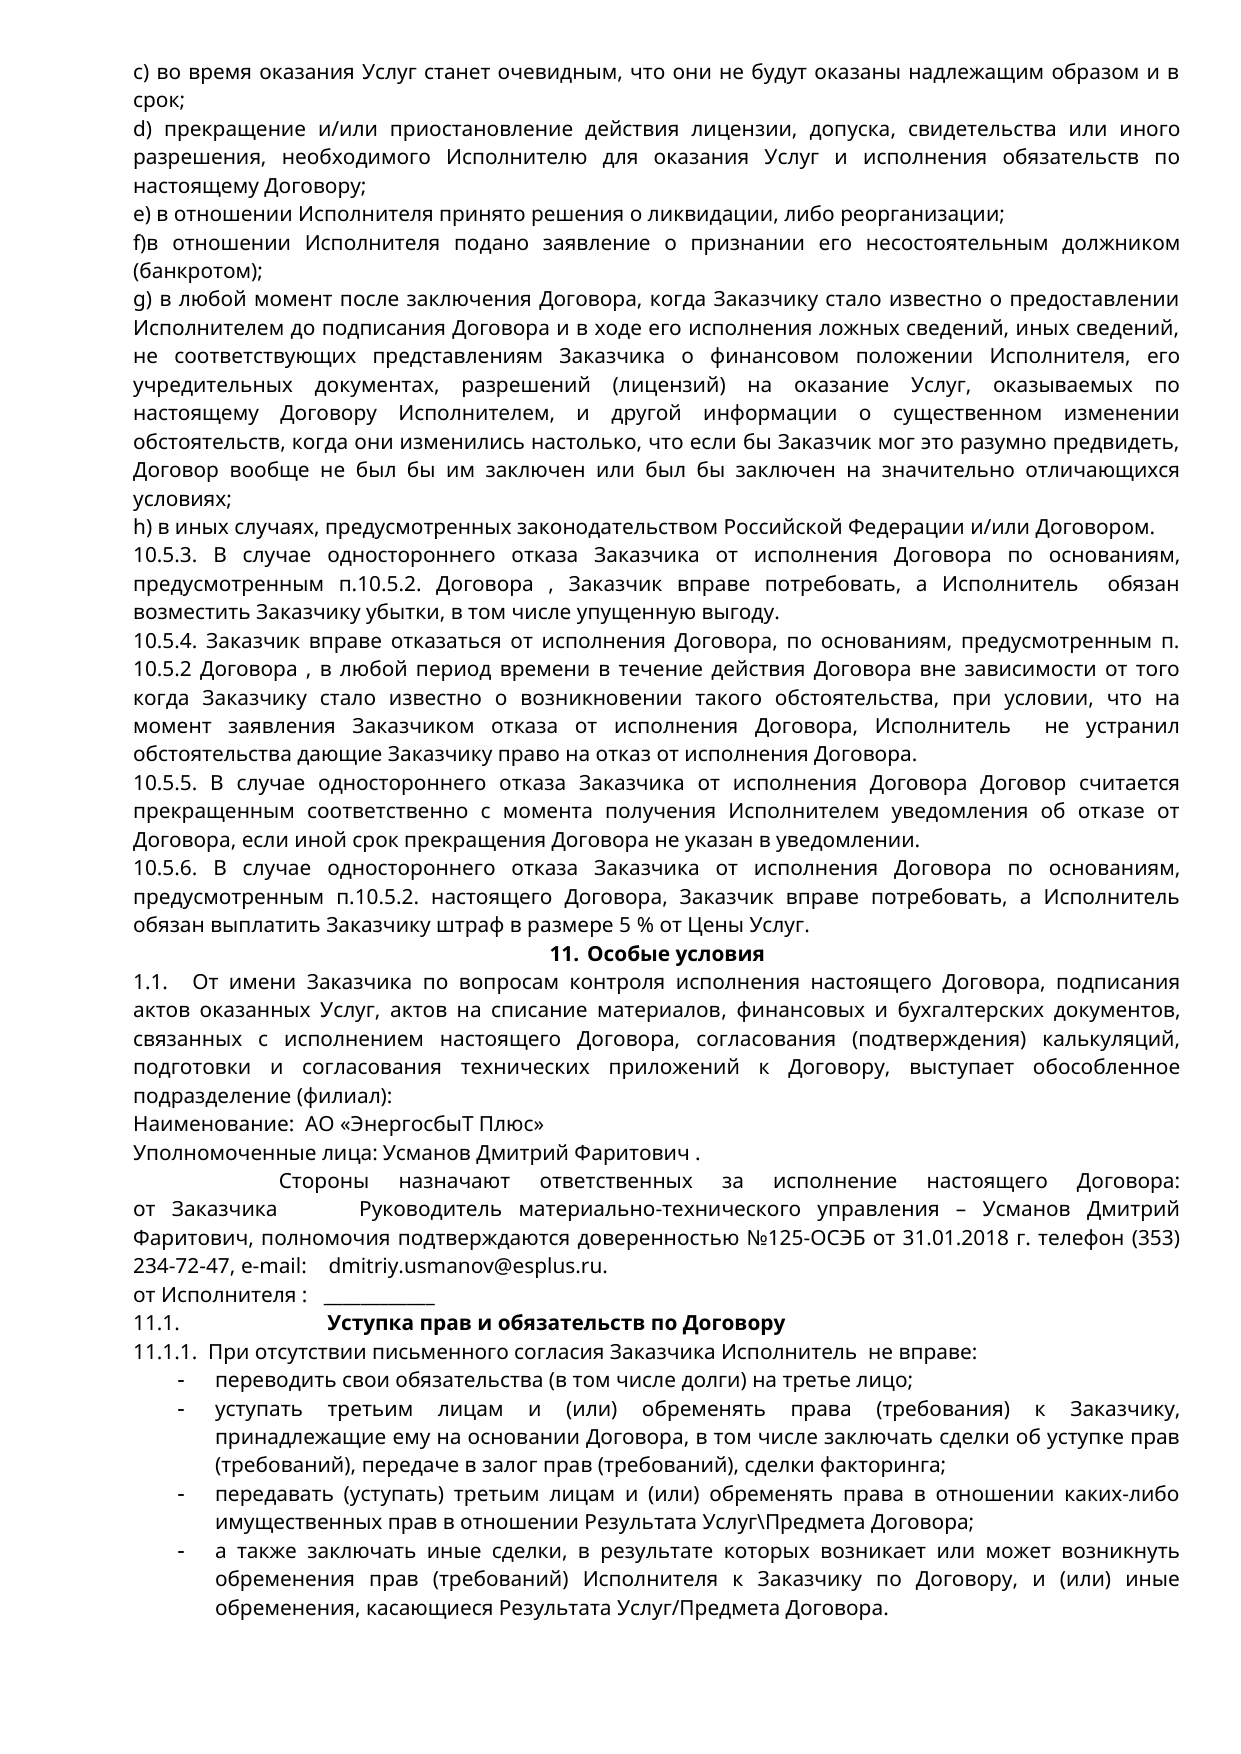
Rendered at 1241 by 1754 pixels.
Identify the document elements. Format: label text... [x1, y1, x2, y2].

list передавать (уступать) третьим лицам и (или) обременять права в отношении каких-либо имущественных прав в отношении Результата Услуг\Предмета Договора; [177, 1479, 1181, 1536]
list переводить свои обязательства (в том числе долги) на третье лицо; [177, 1365, 1181, 1394]
text h) в иных случаях, предусмотренных законодательством Российской Федерации и/или Договором. [133, 512, 1181, 541]
list а также заключать иные сделки, в результате которых возникает или может возникнуть обременения прав (требований) Исполнителя к Заказчику по Договору, и (или) иные обременения, касающиеся Результата Услуг/Предмета Договора. [177, 1536, 1181, 1621]
text 10.5.3. В случае одностороннего отказа Заказчика от исполнения Договора по основаниям, предусмотренным п.10.5.2. Договора , Заказчик вправе потребовать, а Исполнитель обязан возместить Заказчику убытки, в том числе упущенную выгоду. [133, 541, 1181, 626]
text 10.5.4. Заказчик вправе отказаться от исполнения Договора, по основаниям, предусмотренным п. 10.5.2 Договора , в любой период времени в течение действия Договора вне зависимости от того когда Заказчику стало известно о возникновении такого обстоятельства, при условии, что на момент заявления Заказчиком отказа от исполнения Договора, Исполнитель не устранил обстоятельства дающие Заказчику право на отказ от исполнения Договора. [133, 626, 1181, 768]
text c) во время оказания Услуг станет очевидным, что они не будут оказаны надлежащим образом и в срок; [133, 57, 1181, 114]
list При отсутствии письменного согласия Заказчика Исполнитель не вправе: [133, 1337, 1181, 1365]
list Уступка прав и обязательств по Договору [133, 1308, 1181, 1337]
text 10.5.6. В случае одностороннего отказа Заказчика от исполнения Договора по основаниям, предусмотренным п.10.5.2. настоящего Договора, Заказчик вправе потребовать, а Исполнитель обязан выплатить Заказчику штраф в размере 5 % от Цены Услуг. [133, 853, 1181, 939]
text f)в отношении Исполнителя подано заявление о признании его несостоятельным должником (банкротом); [133, 228, 1181, 284]
text e) в отношении Исполнителя принято решения о ликвидации, либо реорганизации; [133, 199, 1181, 228]
text Наименование: АО «ЭнергосбыТ Плюс» [133, 1109, 1181, 1138]
list Особые условия [133, 939, 1181, 967]
text g) в любой момент после заключения Договора, когда Заказчику стало известно о предоставлении Исполнителем до подписания Договора и в ходе его исполнения ложных сведений, иных сведений, не соответствующих представлениям Заказчика о финансовом положении Исполнителя, его учредительных документах, разрешений (лицензий) на оказание Услуг, оказываемых по настоящему Договору Исполнителем, и другой информации о существенном изменении обстоятельств, когда они изменились настолько, что если бы Заказчик мог это разумно предвидеть, Договор вообще не был бы им заключен или был бы заключен на значительно отличающихся условиях; [133, 284, 1181, 512]
text Уполномоченные лица: Усманов Дмитрий Фаритович . [133, 1138, 1181, 1166]
text от Исполнителя : ____________ [133, 1280, 1181, 1308]
text d) прекращение и/или приостановление действия лицензии, допуска, свидетельства или иного разрешения, необходимого Исполнителю для оказания Услуг и исполнения обязательств по настоящему Договору; [133, 114, 1181, 199]
list уступать третьим лицам и (или) обременять права (требования) к Заказчику, принадлежащие ему на основании Договора, в том числе заключать сделки об уступке прав (требований), передаче в залог прав (требований), сделки факторинга; [177, 1394, 1181, 1479]
text Стороны назначают ответственных за исполнение настоящего Договора: от Заказчика Руководитель материально-технического управления – Усманов Дмитрий Фаритович, полномочия подтверждаются доверенностью №125-ОСЭБ от 31.01.2018 г. телефон (353) 234-72-47, e-mail: dmitriy.usmanov@esplus.ru. [133, 1166, 1181, 1280]
list От имени Заказчика по вопросам контроля исполнения настоящего Договора, подписания актов оказанных Услуг, актов на списание материалов, финансовых и бухгалтерских документов, связанных с исполнением настоящего Договора, согласования (подтверждения) калькуляций, подготовки и согласования технических приложений к Договору, выступает обособленное подразделение (филиал): [133, 967, 1181, 1109]
text 10.5.5. В случае одностороннего отказа Заказчика от исполнения Договора Договор считается прекращенным соответственно с момента получения Исполнителем уведомления об отказе от Договора, если иной срок прекращения Договора не указан в уведомлении. [133, 768, 1181, 853]
